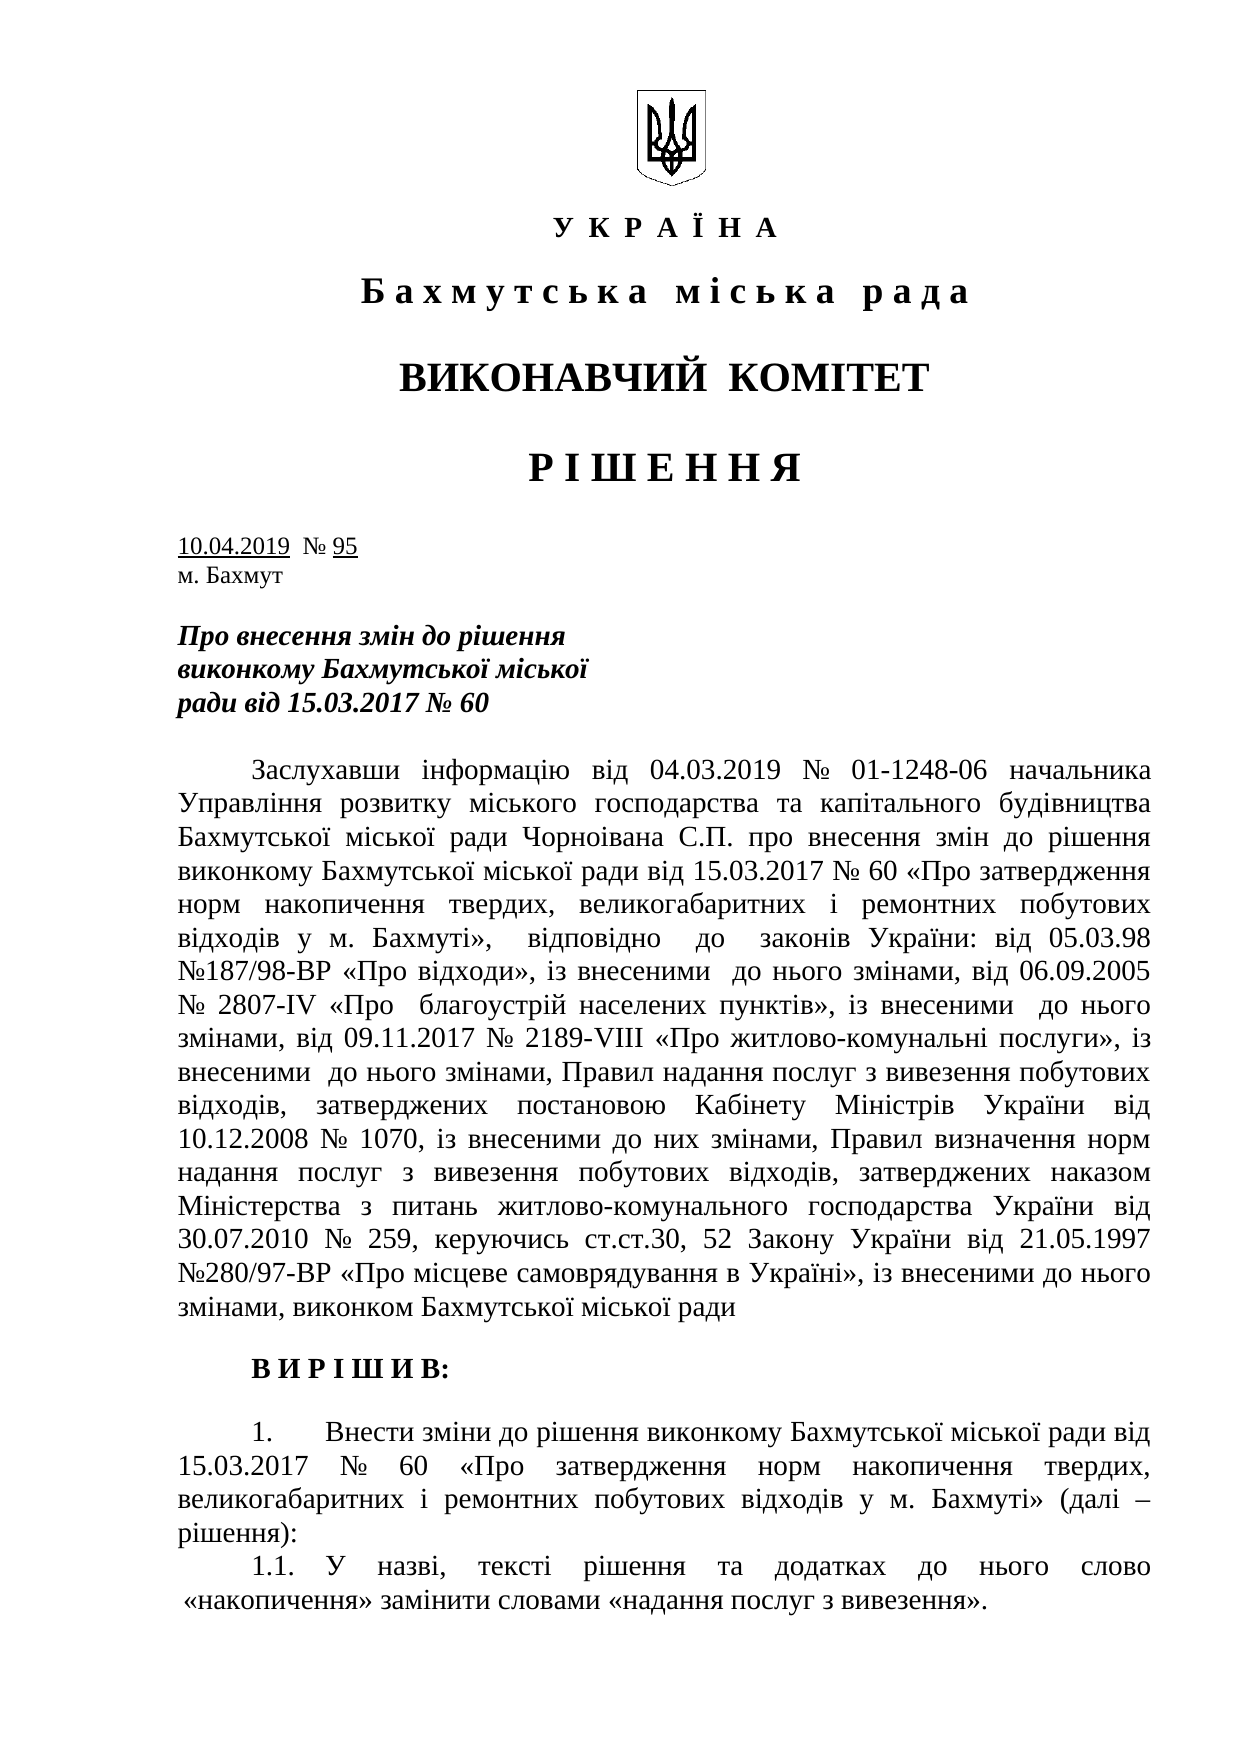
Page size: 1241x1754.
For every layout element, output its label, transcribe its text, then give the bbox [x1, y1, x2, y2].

subtitle У К Р А Ї Н А [177, 210, 1152, 243]
text Б а х м у т с ь к а м і с ь к а р а д а [177, 268, 1152, 312]
text В И Р І Ш И В: [177, 1351, 1152, 1385]
list Внести зміни до рішення виконкому Бахмутської міської ради від 15.03.2017 № 60 «Про затвердження норм накопичення твердих, великогабаритних і ремонтних побутових відходів у м. Бахмуті» (далі – рішення): [177, 1414, 1152, 1548]
text Заслухавши інформацію від 04.03.2019 № 01-1248-06 начальника Управління розвитку міського господарства та капітального будівництва Бахмутської міської ради Чорноівана С.П. про внесення змін до рішення виконкому Бахмутської міської ради від 15.03.2017 № 60 «Про затвердження норм накопичення твердих, великогабаритних і ремонтних побутових відходів у м. Бахмуті», відповідно до законів України: від 05.03.98 №187/98-ВР «Про відходи», із внесеними до нього змінами, від 06.09.2005 № 2807-ІV «Про благоустрій населених пунктів», із внесеними до нього змінами, від 09.11.2017 № 2189-VIII «Про житлово-комунальні послуги», із внесеними до нього змінами, Правил надання послуг з вивезення побутових відходів, затверджених постановою Кабінету Міністрів України від 10.12.2008 № 1070, із внесеними до них змінами, Правил визначення норм надання послуг з вивезення побутових відходів, затверджених наказом Міністерства з питань житлово-комунального господарства України від 30.07.2010 № 259, керуючись ст.ст.30, 52 Закону України від 21.05.1997 №280/97-ВР «Про місцеве самоврядування в Україні», із внесеними до нього змінами, виконком Бахмутської міської ради [177, 752, 1152, 1322]
text Про внесення змін до рішення виконкому Бахмутської міської ради від 15.03.2017 № 60 [177, 618, 620, 718]
list У назві, тексті рішення та додатках до нього слово «накопичення» замінити словами «надання послуг з вивезення». [183, 1548, 1152, 1615]
picture [637, 90, 706, 186]
text м. Бахмут [177, 560, 1171, 589]
subtitle Р I Ш Е Н Н Я [177, 442, 1152, 490]
text 10.04.2019 № 95 [177, 531, 1171, 560]
subtitle ВИКОНАВЧИЙ КОМІТЕТ [177, 353, 1152, 401]
